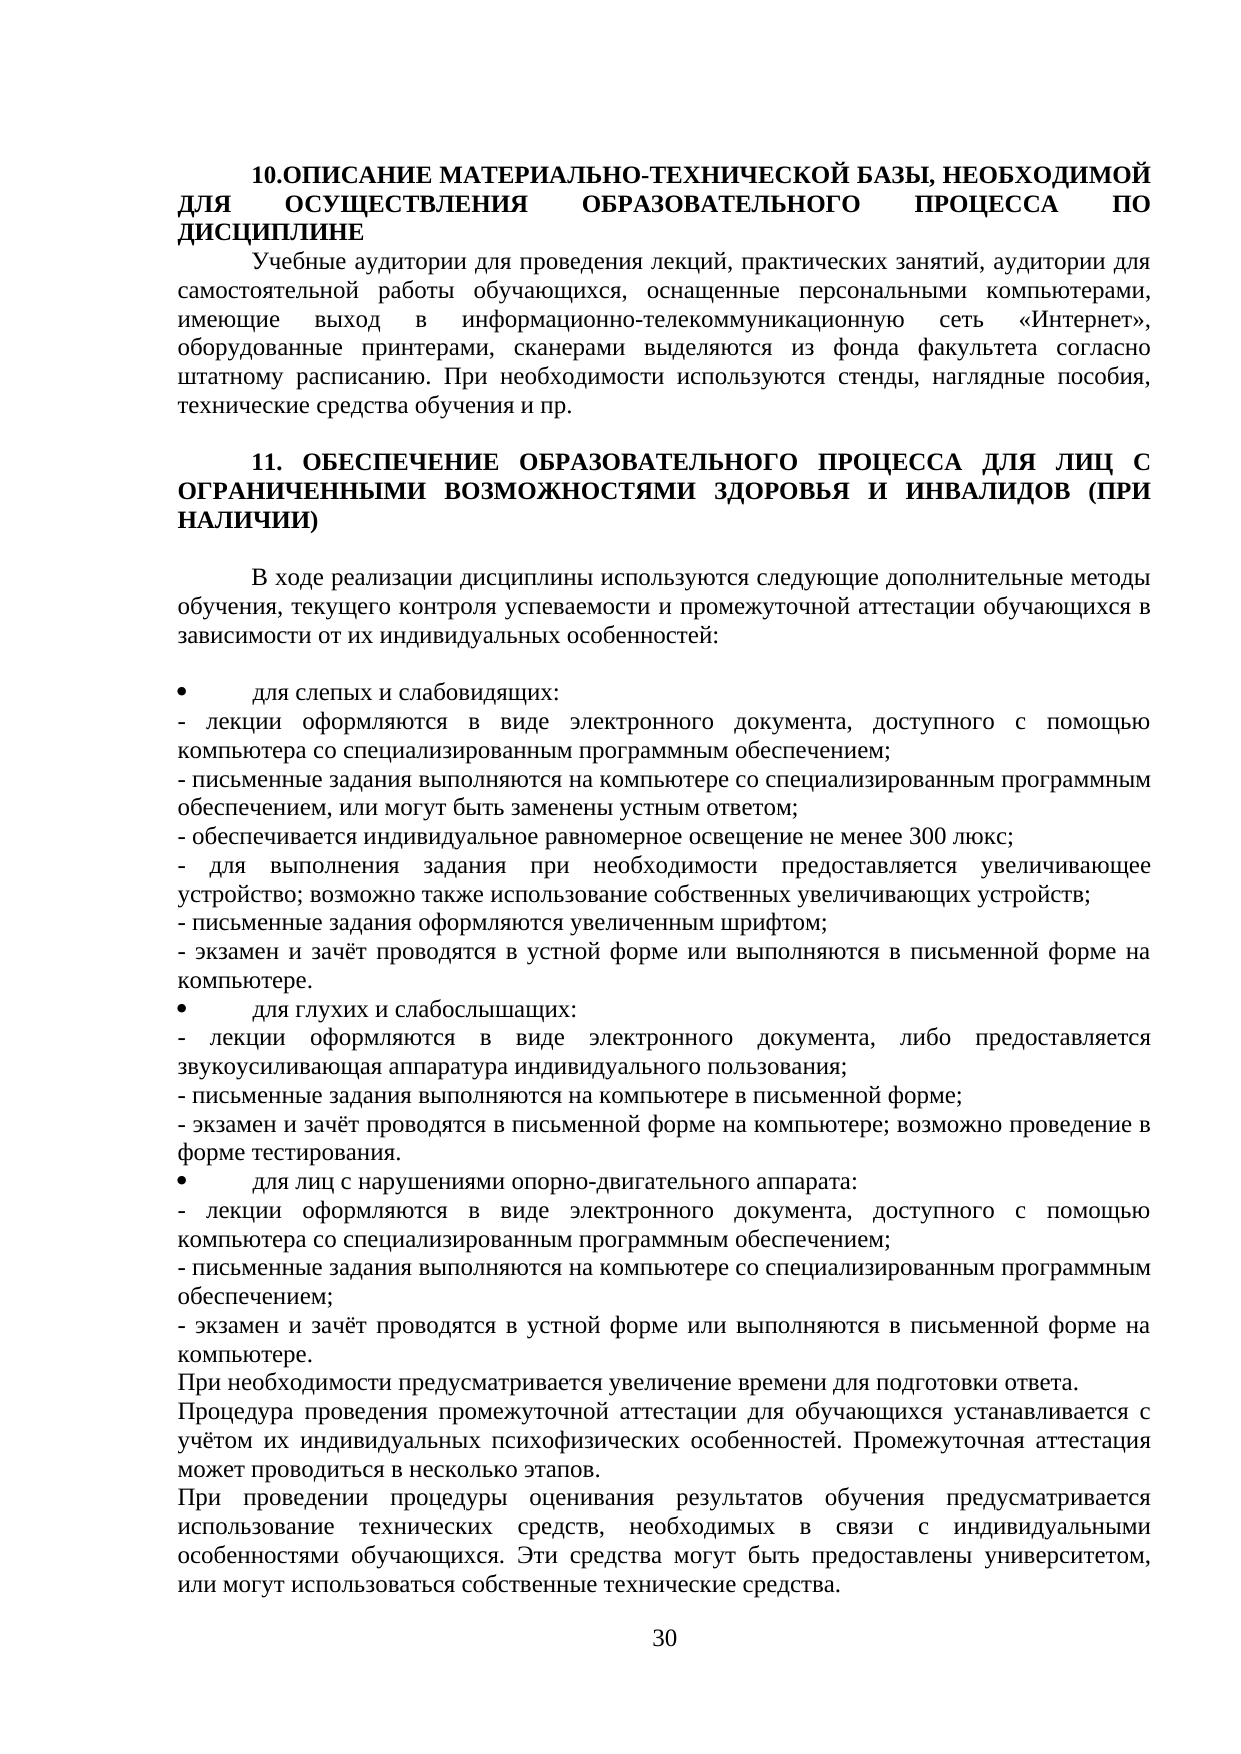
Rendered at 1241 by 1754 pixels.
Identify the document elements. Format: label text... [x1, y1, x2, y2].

text В ходе реализации дисциплины используются следующие дополнительные методы обучения, текущего контроля успеваемости и промежуточной аттестации обучающихся в зависимости от их индивидуальных особенностей: [177, 562, 1152, 649]
list для слепых и слабовидящих: [177, 677, 1152, 706]
list для глухих и слабослышащих: [177, 994, 1152, 1022]
text - письменные задания выполняются на компьютере со специализированным программным обеспечением, или могут быть заменены устным ответом; [177, 764, 1152, 821]
text - лекции оформляются в виде электронного документа, либо предоставляется звукоусиливающая аппаратура индивидуального пользования; [177, 1022, 1152, 1080]
list для лиц с нарушениями опорно-двигательного аппарата: [177, 1166, 1152, 1195]
text Учебные аудитории для проведения лекций, практических занятий, аудитории для самостоятельной работы обучающихся, оснащенные персональными компьютерами, имеющие выход в информационно-телекоммуникационную сеть «Интернет», оборудованные принтерами, сканерами выделяются из фонда факультета согласно штатному расписанию. При необходимости используются стенды, наглядные пособия, технические средства обучения и пр. [177, 246, 1152, 419]
text - лекции оформляются в виде электронного документа, доступного с помощью компьютера со специализированным программным обеспечением; [177, 1195, 1152, 1252]
text - экзамен и зачёт проводятся в письменной форме на компьютере; возможно проведение в форме тестирования. [177, 1109, 1152, 1166]
text При необходимости предусматривается увеличение времени для подготовки ответа. [177, 1367, 1152, 1396]
text Процедура проведения промежуточной аттестации для обучающихся устанавливается с учётом их индивидуальных психофизических особенностей. Промежуточная аттестация может проводиться в несколько этапов. [177, 1396, 1152, 1482]
text 11. ОБЕСПЕЧЕНИЕ ОБРАЗОВАТЕЛЬНОГО ПРОЦЕССА ДЛЯ ЛИЦ С ОГРАНИЧЕННЫМИ ВОЗМОЖНОСТЯМИ ЗДОРОВЬЯ И ИНВАЛИДОВ (ПРИ НАЛИЧИИ) [177, 447, 1152, 534]
text - экзамен и зачёт проводятся в устной форме или выполняются в письменной форме на компьютере. [177, 936, 1152, 994]
text - письменные задания оформляются увеличенным шрифтом; [177, 907, 1152, 936]
text - экзамен и зачёт проводятся в устной форме или выполняются в письменной форме на компьютере. [177, 1310, 1152, 1367]
text - письменные задания выполняются на компьютере в письменной форме; [177, 1080, 1152, 1109]
text При проведении процедуры оценивания результатов обучения предусматривается использование технических средств, необходимых в связи с индивидуальными особенностями обучающихся. Эти средства могут быть предоставлены университетом, или могут использоваться собственные технические средства. [177, 1482, 1152, 1597]
text - письменные задания выполняются на компьютере со специализированным программным обеспечением; [177, 1252, 1152, 1310]
text - обеспечивается индивидуальное равномерное освещение не менее 300 люкс; [177, 821, 1152, 850]
text 10.ОПИСАНИЕ МАТЕРИАЛЬНО-ТЕХНИЧЕСКОЙ БАЗЫ, НЕОБХОДИМОЙ ДЛЯ ОСУЩЕСТВЛЕНИЯ ОБРАЗОВАТЕЛЬНОГО ПРОЦЕССА ПО ДИСЦИПЛИНЕ [177, 160, 1152, 246]
text - лекции оформляются в виде электронного документа, доступного с помощью компьютера со специализированным программным обеспечением; [177, 706, 1152, 764]
text - для выполнения задания при необходимости предоставляется увеличивающее устройство; возможно также использование собственных увеличивающих устройств; [177, 850, 1152, 907]
